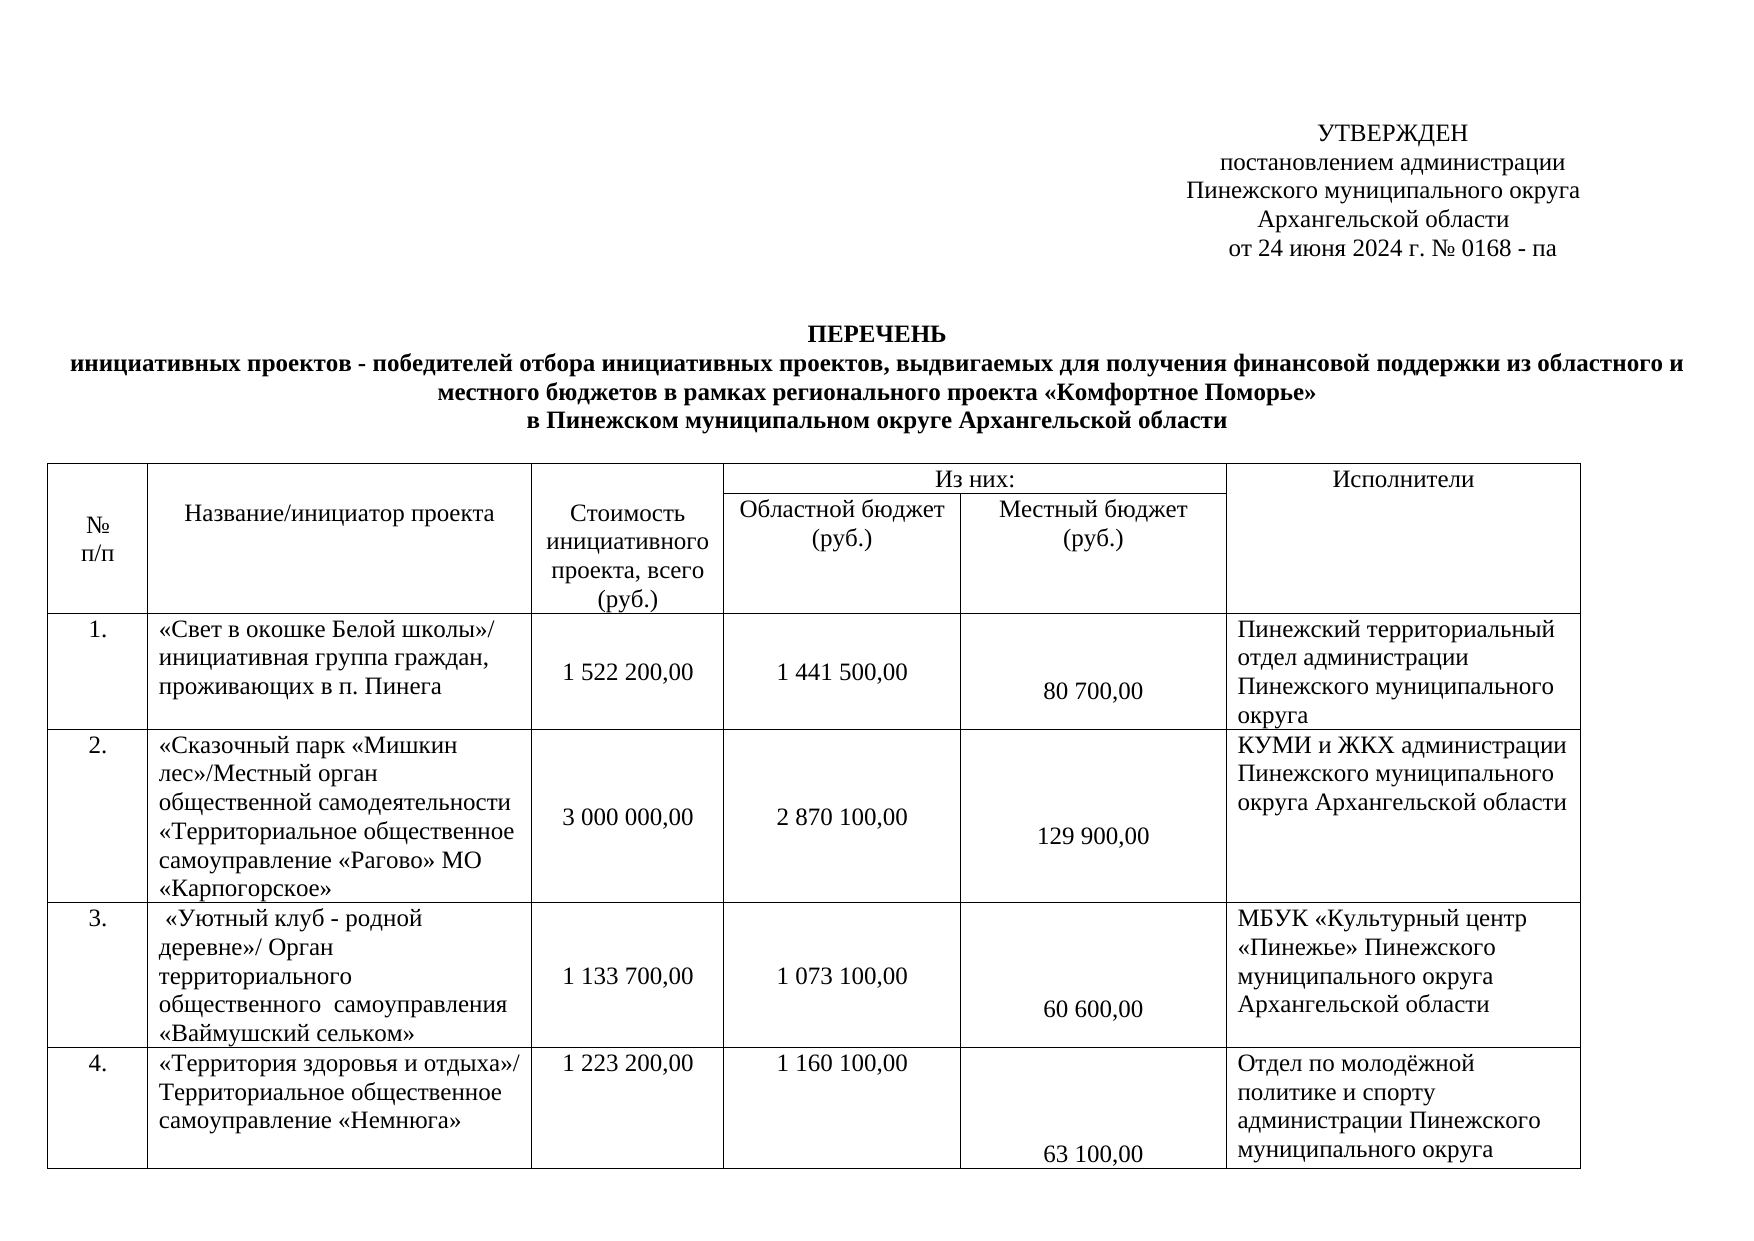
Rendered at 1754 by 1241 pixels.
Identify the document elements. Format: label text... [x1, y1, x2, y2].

text Архангельской области [528, 204, 1695, 233]
table_cell 2 870 100,00 [724, 730, 960, 902]
table_header Название/инициатор проекта [148, 464, 531, 613]
text от 24 июня 2024 г. № 0168 - па [528, 233, 1695, 262]
table_cell 1 223 200,00 [532, 1048, 723, 1168]
table_cell Пинежский территориальный отдел администрации Пинежского муниципального округа [1227, 614, 1580, 729]
text УТВЕРЖДЕН [528, 118, 1695, 147]
table_cell 129 900,00 [961, 730, 1226, 902]
table_cell 1 522 200,00 [532, 614, 723, 729]
table_cell 1 160 100,00 [724, 1048, 960, 1168]
table_cell 60 600,00 [961, 903, 1226, 1047]
table_cell 2. [48, 730, 147, 902]
table_header Исполнители [1227, 464, 1580, 613]
table_cell 1 133 700,00 [532, 903, 723, 1047]
table_cell 1. [48, 614, 147, 729]
table_cell 3 000 000,00 [532, 730, 723, 902]
table_cell КУМИ и ЖКХ администрации Пинежского муниципального округа Архангельской области [1227, 730, 1580, 902]
table_cell 80 700,00 [961, 614, 1226, 729]
table_cell 1 073 100,00 [724, 903, 960, 1047]
table_cell «Сказочный парк «Мишкин лес»/Местный орган общественной самодеятельности «Территориальное общественное самоуправление «Рагово» МО «Карпогорское» [148, 730, 531, 902]
text ПЕРЕЧЕНЬ [59, 319, 1695, 348]
text Пинежского муниципального округа [528, 176, 1695, 204]
table_cell 63 100,00 [961, 1048, 1226, 1168]
table_cell Областной бюджет (руб.) [724, 494, 960, 613]
table_cell 4. [48, 1048, 147, 1168]
table_cell «Свет в окошке Белой школы»/ инициативная группа граждан, проживающих в п. Пинега [148, 614, 531, 729]
table_header Из них: [724, 464, 1226, 493]
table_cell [148, 1048, 531, 1168]
table_cell МБУК «Культурный центр «Пинежье» Пинежского муниципального округа Архангельской области [1227, 903, 1580, 1047]
table_cell 1 441 500,00 [724, 614, 960, 729]
table_cell «Уютный клуб - родной деревне»/ Орган территориального общественного самоуправления «Ваймушский сельком» [148, 903, 531, 1047]
table_header Стоимость инициативного проекта, всего (руб.) [532, 464, 723, 613]
table_cell Местный бюджет (руб.) [961, 494, 1226, 613]
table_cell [1227, 1048, 1580, 1168]
text в Пинежском муниципальном округе Архангельской области [59, 406, 1695, 434]
table_header № п/п [48, 464, 147, 613]
text инициативных проектов - победителей отбора инициативных проектов, выдвигаемых для получения финансовой поддержки из областного и местного бюджетов в рамках регионального проекта «Комфортное Поморье» [59, 348, 1695, 406]
table_cell 3. [48, 903, 147, 1047]
text постановлением администрации [528, 147, 1695, 176]
